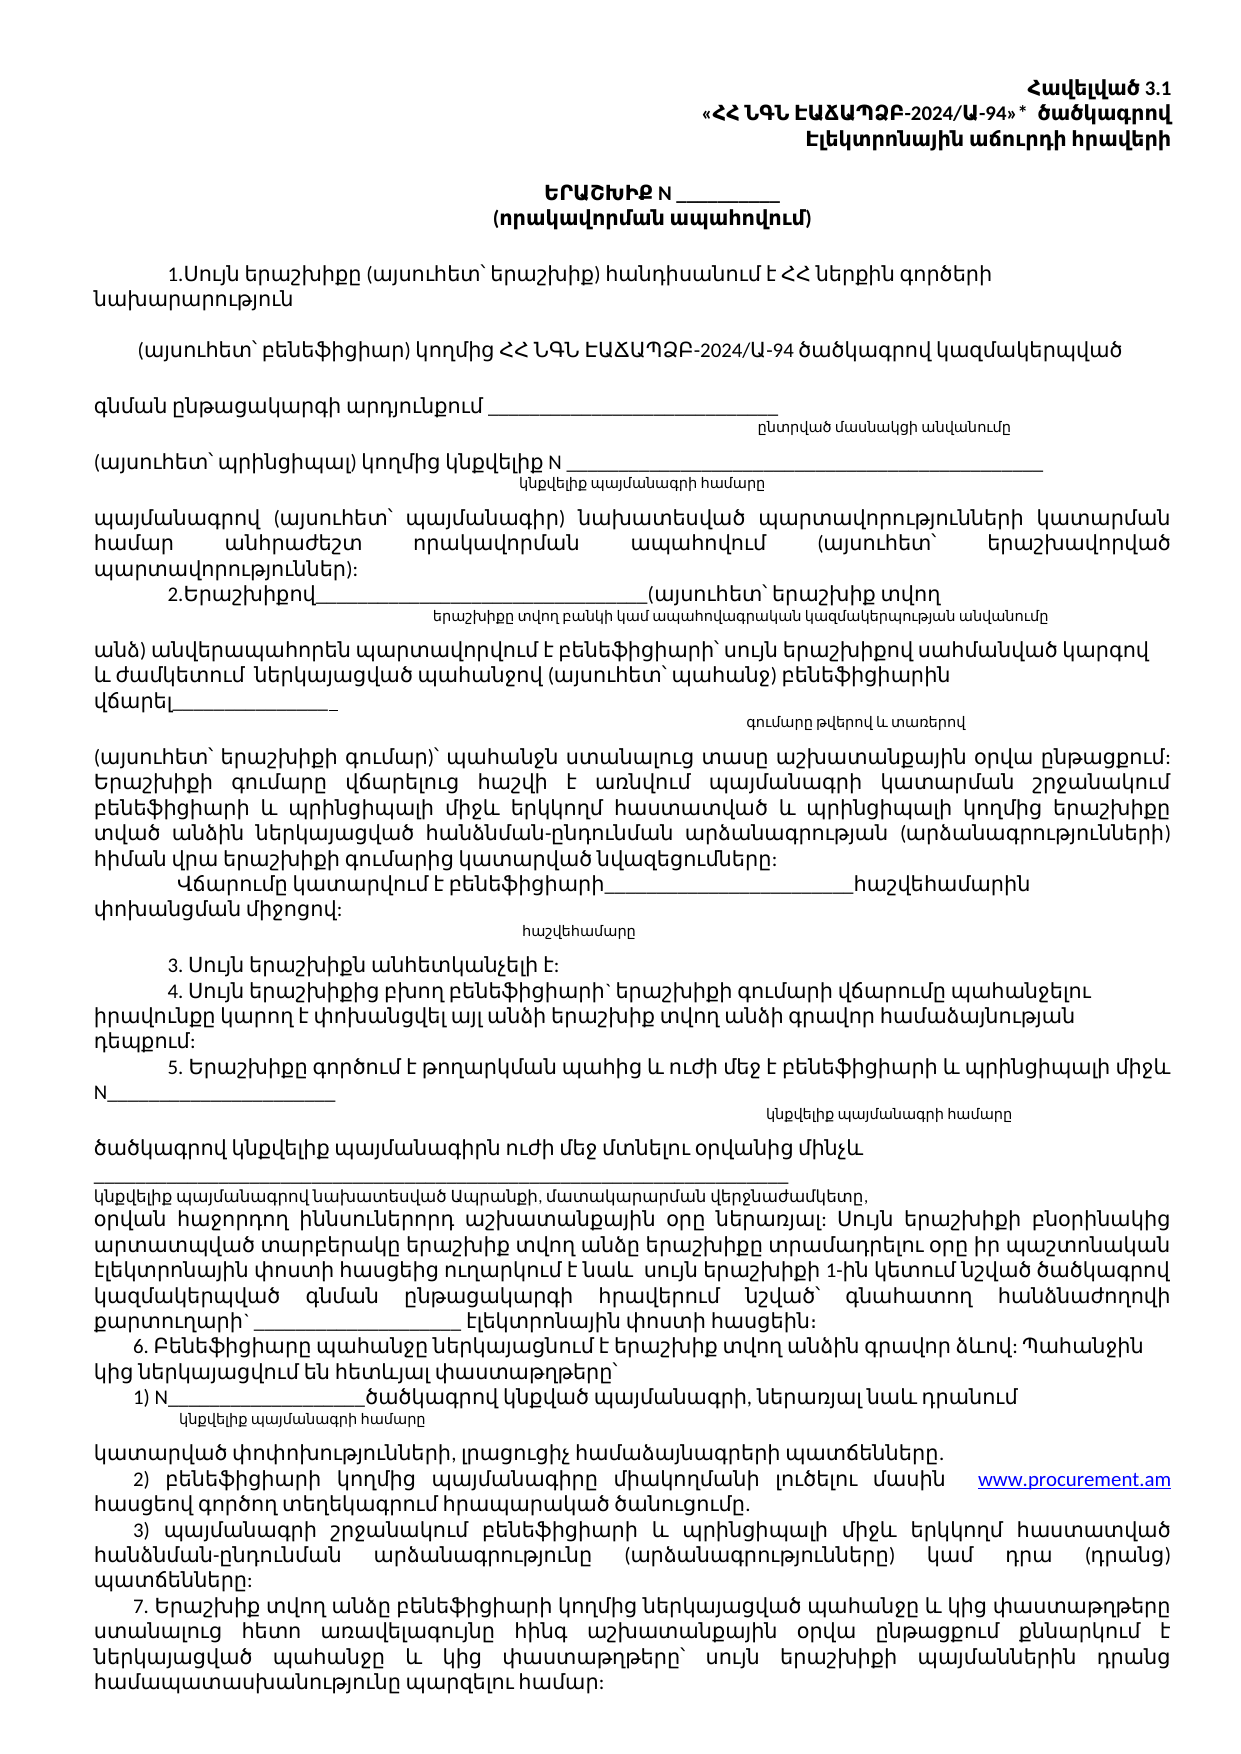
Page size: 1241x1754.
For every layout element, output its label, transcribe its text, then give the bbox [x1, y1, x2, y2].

text 2.Երաշխիքով________________________________(այսուհետ՝ երաշխիք տվող [94, 581, 1171, 607]
text կատարված փոփոխությունների, լրացուցիչ համաձայնագրերի պատճենները. [94, 1441, 1171, 1466]
text 6. Բենեֆիցիարը պահանջը ներկայացնում է երաշխիք տվող անձին գրավոր ձևով: Պահանջին կից ներկայացվում են հետևյալ փաստաթղթերը՝ [94, 1334, 1171, 1384]
text անձ) անվերապահորեն պարտավորվում է բենեֆիցիարի՝ սույն երաշխիքով սահմանված կարգով և ժամկետում ներկայացված պահանջով (այսուհետ՝ պահանջ) բենեֆիցիարին վճարել_______________ [94, 637, 1171, 713]
text կնքվելիք պայմանագրի համարը [610, 1105, 1171, 1136]
text կնքվելիք պայմանագրով նախատեսված Ապրանքի, մատակարարման վերջնաժամկետը, [94, 1186, 1171, 1207]
text Վճարումը կատարվում է բենեֆիցիարի________________________հաշվեհամարին փոխանցման միջոցով: [94, 871, 1171, 922]
text 3) պայմանագրի շրջանակում բենեֆիցիարի և պրինցիպալի միջև երկկողմ հաստատված հանձնման-ընդունման արձանագրությունը (արձանագրությունները) կամ դրա (դրանց) պատճենները: [94, 1517, 1171, 1593]
text 5. Երաշխիքը գործում է թողարկման պահից և ուժի մեջ է բենեֆիցիարի և պրինցիպալի միջև N______________________ [94, 1054, 1171, 1105]
text (այսուհետ՝ բենեֆիցիար) կողմից ՀՀ ՆԳՆ ԷԱՃԱՊՁԲ-2024/Ա-94 ծածկագրով կազմակերպված [94, 337, 1171, 393]
text պայմանագրով (այսուհետ՝ պայմանագիր) նախատեսված պարտավորությունների կատարման համար անհրաժեշտ որակավորման ապահովում (այսուհետ՝ երաշխավորված պարտավորություններ): [94, 505, 1171, 581]
text 2) բենեֆիցիարի կողմից պայմանագիրը միակողմանի լուծելու մասին www.procurement.am հասցեով գործող տեղեկագրում հրապարակած ծանուցումը. [94, 1466, 1171, 1517]
text (այսուհետ՝ երաշխիքի գումար)՝ պահանջն ստանալուց տասը աշխատանքային օրվա ընթացքում: Երաշխիքի գումարը վճարելուց հաշվի է առնվում պայմանագրի կատարման շրջանակում բենեֆիցիարի և պրինցիպալի միջև երկկողմ հաստատված և պրինցիպալի կողմից երաշխիքը տված անձին ներկայացված հանձնման-ընդունման արձանագրության (արձանագրությունների) հիման վրա երաշխիքի գումարից կատարված նվազեցումները: [94, 744, 1171, 871]
text կնքվելիք պայմանագրի համարը [94, 1410, 1171, 1441]
text ԵՐԱՇԽԻՔ N __________ [94, 180, 1171, 205]
text (այսուհետ՝ պրինցիպալ) կողմից կնքվելիք N ______________________________________________ կնքվելիք պայմանագրի համարը [94, 449, 1171, 505]
text «ՀՀ ՆԳՆ ԷԱՃԱՊՁԲ-2024/Ա-94»* ծածկագրով [94, 100, 1171, 126]
text 1.Սույն երաշխիքը (այսուհետ՝ երաշխիք) հանդիսանում է ՀՀ ներքին գործերի նախարարություն [94, 261, 1171, 312]
text 3. Սույն երաշխիքն անհետկանչելի է: [94, 952, 1171, 978]
text ___________________________________________________________________ [94, 1161, 1171, 1186]
text գնման ընթացակարգի արդյունքում ____________________________ [94, 393, 1171, 419]
text ծածկագրով կնքվելիք պայմանագիրն ուժի մեջ մտնելու օրվանից մինչև [94, 1136, 1171, 1161]
text օրվան հաջորդող իննսուներորդ աշխատանքային օրը ներառյալ: Սույն երաշխիքի բնօրինակից արտատպված տարբերակը երաշխիք տվող անձը երաշխիքը տրամադրելու օրը իր պաշտոնական էլեկտրոնային փոստի հասցեից ուղարկում է նաև սույն երաշխիքի 1-ին կետում նշված ծածկագրով կազմակերպված գնման ընթացակարգի հրավերում նշված՝ գնահատող հանձնաժողովի քարտուղարի` ____________________ էլեկտրոնային փոստի հասցեին։ [94, 1207, 1171, 1334]
text Էլեկտրոնային աճուրդի հրավերի [94, 126, 1171, 151]
text Հավելված 3.1 [94, 75, 1171, 100]
text 4. Սույն երաշխիքից բխող բենեֆիցիարի` երաշխիքի գումարի վճարումը պահանջելու իրավունքը կարող է փոխանցվել այլ անձի երաշխիք տվող անձի գրավոր համաձայնության դեպքում: [94, 978, 1171, 1054]
text հաշվեհամարը [167, 922, 1171, 952]
text 1) N___________________ծածկագրով կնքված պայմանագրի, ներառյալ նաև դրանում [94, 1384, 1171, 1410]
text (որակավորման ապահովում) [94, 205, 1171, 231]
text 7. Երաշխիք տվող անձը բենեֆիցիարի կողմից ներկայացված պահանջը և կից փաստաթղթերը ստանալուց հետո առավելագույնը հինգ աշխատանքային օրվա ընթացքում քննարկում է ներկայացված պահանջը և կից փաստաթղթերը՝ սույն երաշխիքի պայմաններին դրանց համապատասխանությունը պարզելու համար: [94, 1593, 1171, 1695]
text գումարը թվերով և տառերով [241, 713, 1171, 744]
text ընտրված մասնակցի անվանումը [94, 419, 1171, 449]
text երաշխիքը տվող բանկի կամ ապահովագրական կազմակերպության անվանումը [94, 607, 1171, 637]
